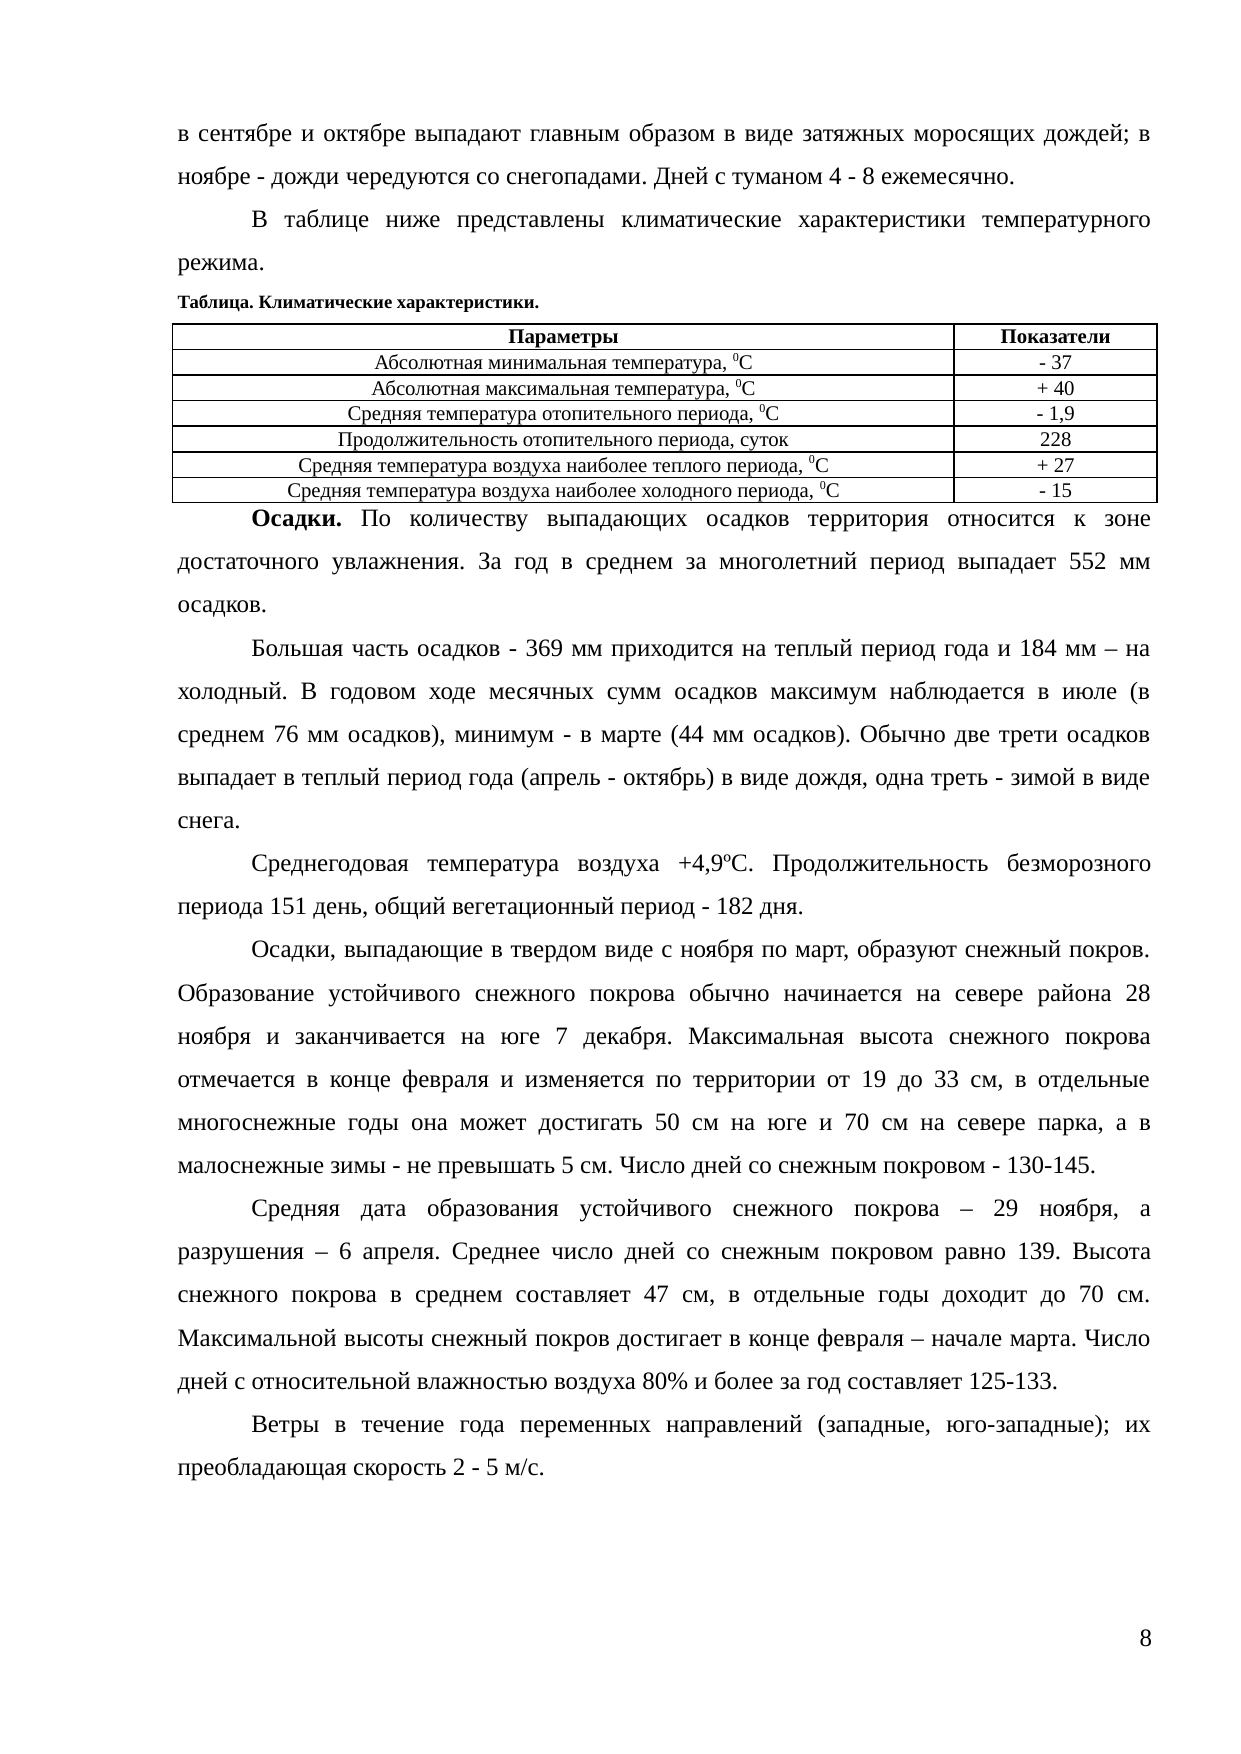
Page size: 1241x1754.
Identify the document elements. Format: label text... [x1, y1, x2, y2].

text Осадки, выпадающие в твердом виде с ноября по март, образуют снежный покров. Образование устойчивого снежного покрова обычно начинается на севере района 28 ноября и заканчивается на юге 7 декабря. Максимальная высота снежного покрова отмечается в конце февраля и изменяется по территории от 19 до 33 см, в отдельные многоснежные годы она может достигать 50 см на юге и 70 см на севере парка, а в малоснежные зимы - не превышать 5 см. Число дней со снежным покровом - 130-145. [177, 934, 1152, 1179]
table_header Показатели [955, 325, 1156, 348]
text Среднегодовая температура воздуха +4,9ºС. Продолжительность безморозного периода 151 день, общий вегетационный период - 182 дня. [177, 848, 1152, 920]
table_cell Средняя температура воздуха наиболее холодного периода, 0С [173, 478, 953, 502]
table_cell Продолжительность отопительного периода, суток [173, 427, 953, 451]
table_cell + 27 [955, 453, 1156, 477]
table_header Параметры [173, 325, 953, 348]
table_cell Абсолютная максимальная температура, 0С [173, 376, 953, 400]
text Ветры в течение года переменных направлений (западные, юго-западные); их преобладающая скорость 2 - 5 м/с. [177, 1409, 1152, 1481]
table_cell - 15 [955, 478, 1156, 502]
table_cell + 40 [955, 376, 1156, 400]
text Таблица. Климатические характеристики. [177, 291, 1152, 312]
table_cell Абсолютная минимальная температура, 0С [173, 350, 953, 374]
table_cell - 37 [955, 350, 1156, 374]
table_cell Средняя температура воздуха наиболее теплого периода, 0С [173, 453, 953, 477]
text Большая часть осадков - 369 мм приходится на теплый период года и 184 мм – на холодный. В годовом ходе месячных сумм осадков максимум наблюдается в июле (в среднем 76 мм осадков), минимум - в марте (44 мм осадков). Обычно две трети осадков выпадает в теплый период года (апрель - октябрь) в виде дождя, одна треть - зимой в виде снега. [177, 633, 1152, 834]
table_cell Средняя температура отопительного периода, 0С [173, 401, 953, 425]
text Средняя дата образования устойчивого снежного покрова – 29 ноября, а разрушения – 6 апреля. Среднее число дней со снежным покровом равно 139. Высота снежного покрова в среднем составляет 47 см, в отдельные годы доходит до 70 см. Максимальной высоты снежный покров достигает в конце февраля – начале марта. Число дней с относительной влажностью воздуха 80% и более за год составляет 125-133. [177, 1193, 1152, 1394]
table_cell 228 [955, 427, 1156, 451]
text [177, 118, 1152, 190]
text Осадки. По количеству выпадающих осадков территория относится к зоне достаточного увлажнения. За год в среднем за многолетний период выпадает 552 мм осадков. [177, 503, 1152, 618]
text В таблице ниже представлены климатические характеристики температурного режима. [177, 204, 1152, 276]
table_cell - 1,9 [955, 401, 1156, 425]
